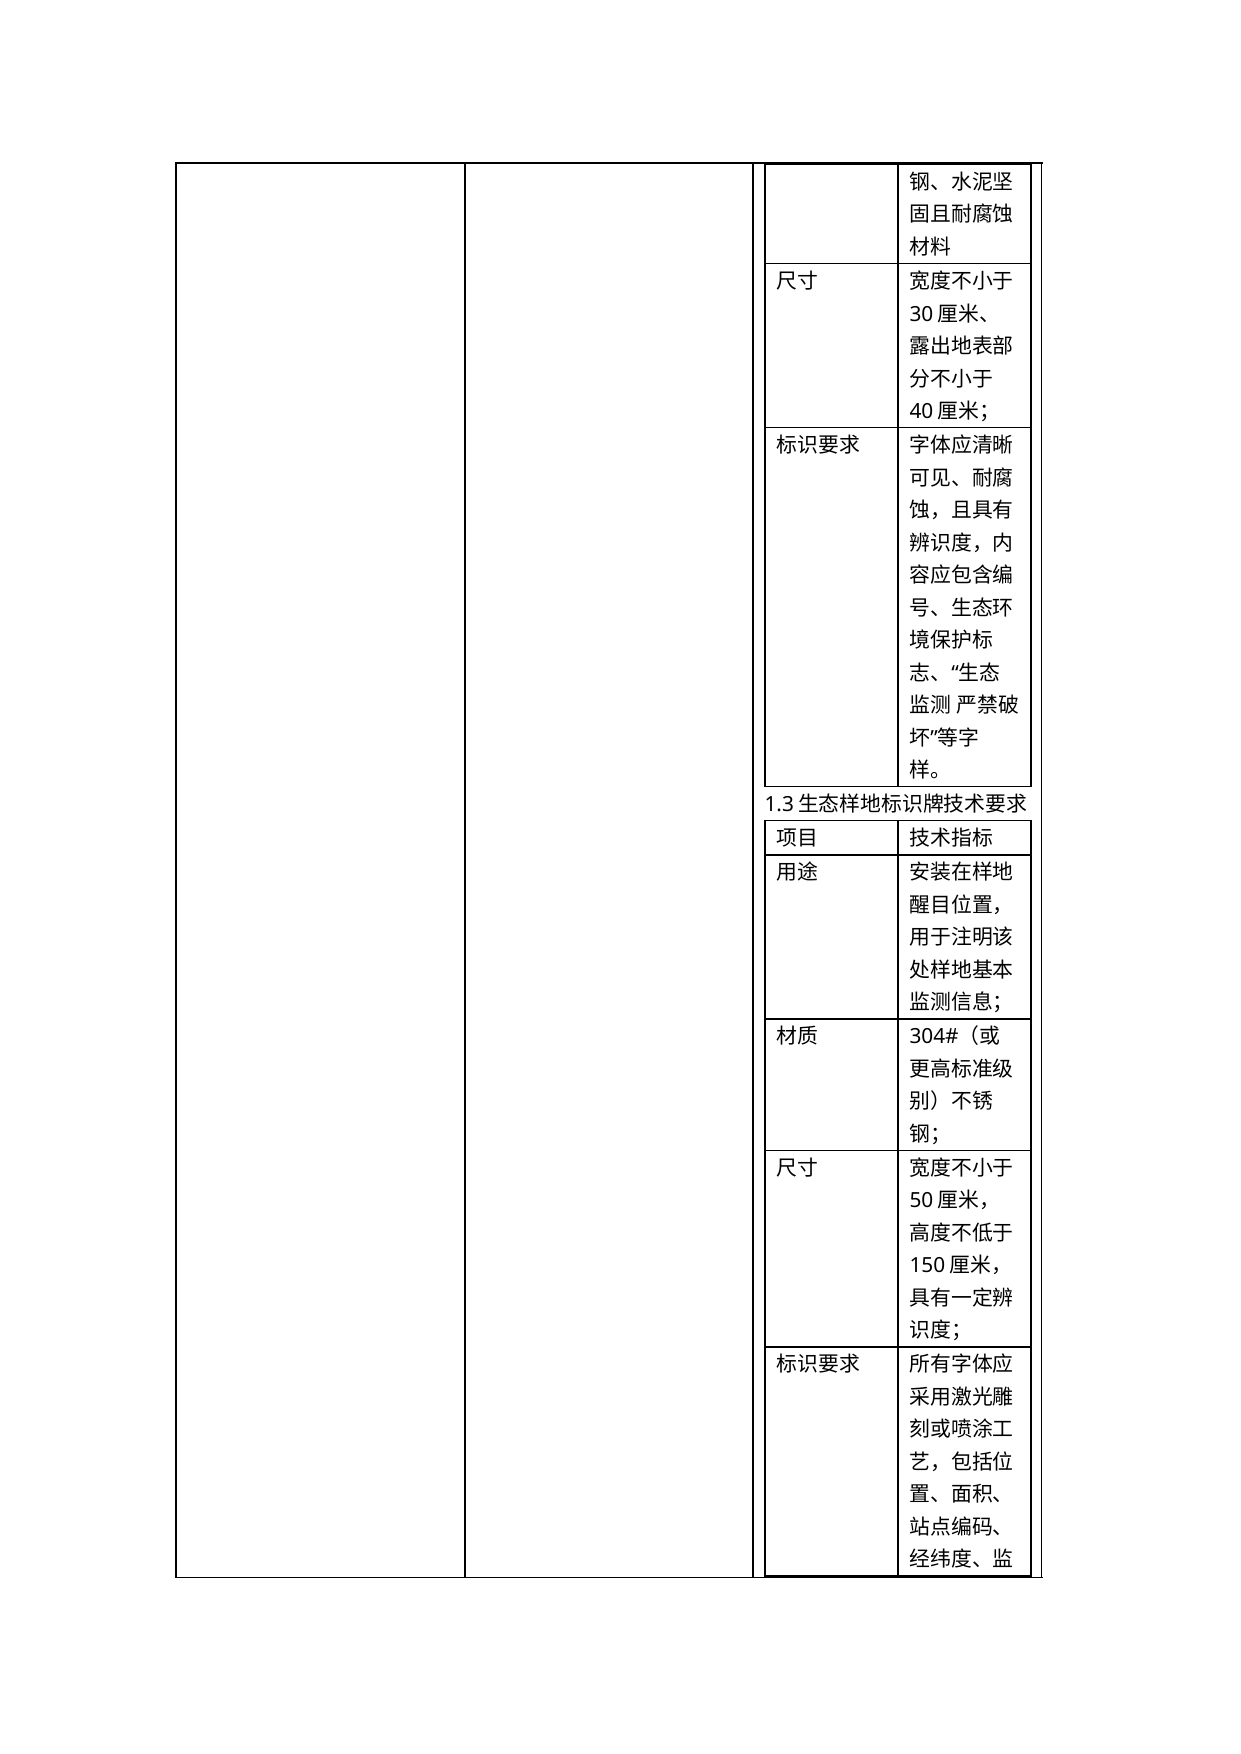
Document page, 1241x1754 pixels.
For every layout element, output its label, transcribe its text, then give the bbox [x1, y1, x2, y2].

table_cell 1 [177, 164, 464, 1577]
table_cell [466, 164, 752, 1577]
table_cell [754, 164, 1041, 1577]
